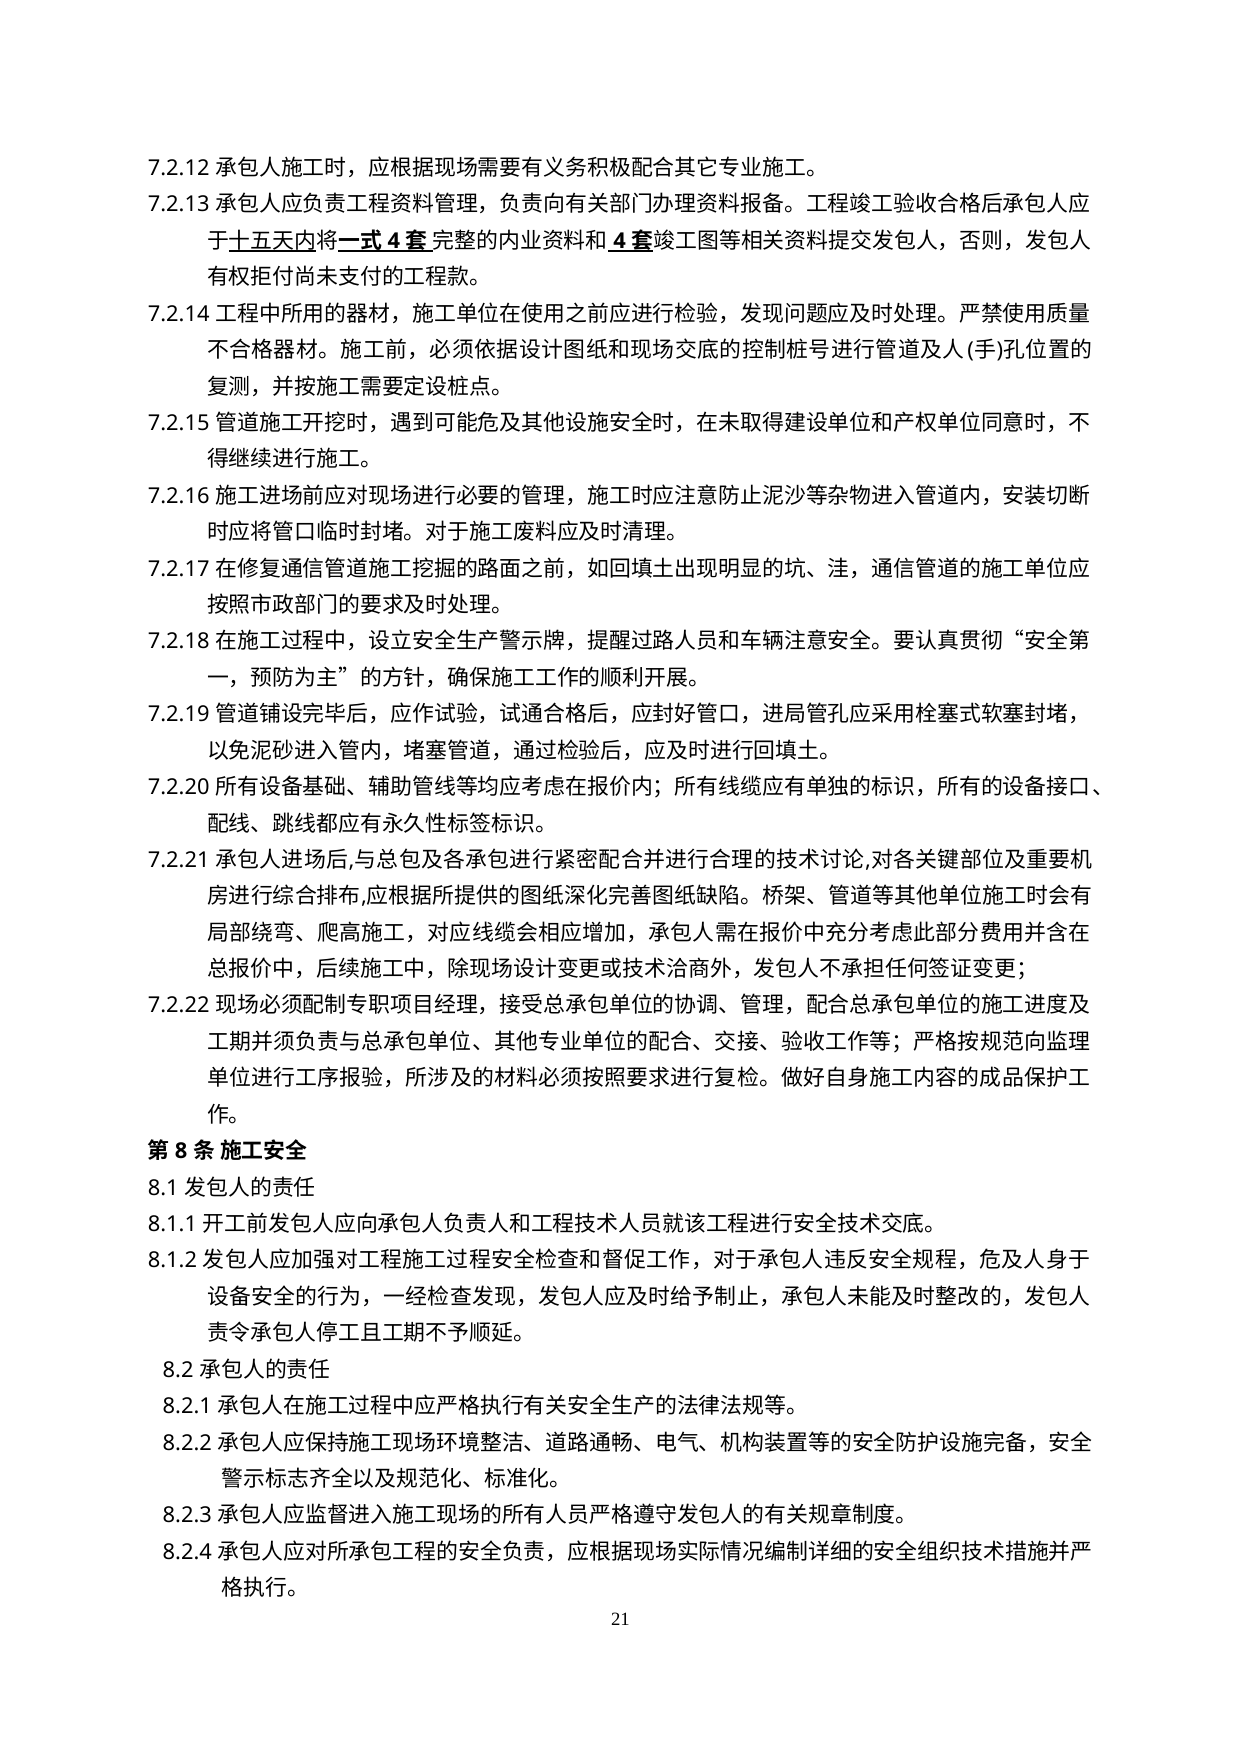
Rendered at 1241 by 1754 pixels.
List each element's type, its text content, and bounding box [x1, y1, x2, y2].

list 承包人的责任 [148, 1352, 1092, 1383]
list 承包人在施工过程中应严格执行有关安全生产的法律法规等。 [148, 1388, 1092, 1420]
list 发包人应加强对工程施工过程安全检查和督促工作，对于承包人违反安全规程，危及人身于设备安全的行为，一经检查发现，发包人应及时给予制止，承包人未能及时整改的，发包人责令承包人停工且工期不予顺延。 [148, 1242, 1092, 1347]
list 承包人应负责工程资料管理，负责向有关部门办理资料报备。工程竣工验收合格后承包人应于十五天内将一式 4 套 完整的内业资料和 4 套竣工图等相关资料提交发包人，否则，发包人有权拒付尚未支付的工程款。 [148, 186, 1092, 291]
list 在施工过程中，设立安全生产警示牌，提醒过路人员和车辆注意安全。要认真贯彻“安全第一，预防为主”的方针，确保施工工作的顺利开展。 [148, 623, 1092, 692]
list 承包人施工时，应根据现场需要有义务积极配合其它专业施工。 [148, 150, 1092, 182]
list 管道施工开挖时，遇到可能危及其他设施安全时，在未取得建设单位和产权单位同意时，不得继续进行施工。 [148, 405, 1092, 473]
list 施工进场前应对现场进行必要的管理，施工时应注意防止泥沙等杂物进入管道内，安装切断时应将管口临时封堵。对于施工废料应及时清理。 [148, 478, 1092, 546]
list 工程中所用的器材，施工单位在使用之前应进行检验，发现问题应及时处理。严禁使用质量不合格器材。施工前，必须依据设计图纸和现场交底的控制桩号进行管道及人(手)孔位置的复测，并按施工需要定设桩点。 [148, 296, 1092, 400]
list 承包人应监督进入施工现场的所有人员严格遵守发包人的有关规章制度。 [162, 1497, 1092, 1529]
list 开工前发包人应向承包人负责人和工程技术人员就该工程进行安全技术交底。 [148, 1206, 1092, 1238]
list 承包人应对所承包工程的安全负责，应根据现场实际情况编制详细的安全组织技术措施并严格执行。 [162, 1534, 1092, 1602]
list 承包人应保持施工现场环境整洁、道路通畅、电气、机构装置等的安全防护设施完备，安全警示标志齐全以及规范化、标准化。 [162, 1424, 1092, 1493]
list 承包人进场后,与总包及各承包进行紧密配合并进行合理的技术讨论,对各关键部位及重要机房进行综合排布,应根据所提供的图纸深化完善图纸缺陷。桥架、管道等其他单位施工时会有局部绕弯、爬高施工，对应线缆会相应增加，承包人需在报价中充分考虑此部分费用并含在总报价中，后续施工中，除现场设计变更或技术洽商外，发包人不承担任何签证变更； [148, 842, 1092, 983]
list 在修复通信管道施工挖掘的路面之前，如回填土出现明显的坑、洼，通信管道的施工单位应按照市政部门的要求及时处理。 [148, 551, 1092, 619]
list 施工安全 [148, 1133, 1092, 1165]
list 发包人的责任 [148, 1169, 1092, 1201]
list 现场必须配制专职项目经理，接受总承包单位的协调、管理，配合总承包单位的施工进度及工期并须负责与总承包单位、其他专业单位的配合、交接、验收工作等；严格按规范向监理单位进行工序报验，所涉及的材料必须按照要求进行复检。做好自身施工内容的成品保护工作。 [148, 987, 1092, 1128]
list 所有设备基础、辅助管线等均应考虑在报价内；所有线缆应有单独的标识，所有的设备接口、配线、跳线都应有永久性标签标识。 [148, 769, 1092, 837]
list 管道铺设完毕后，应作试验，试通合格后，应封好管口，进局管孔应采用栓塞式软塞封堵，以免泥砂进入管内，堵塞管道，通过检验后，应及时进行回填土。 [148, 696, 1092, 764]
